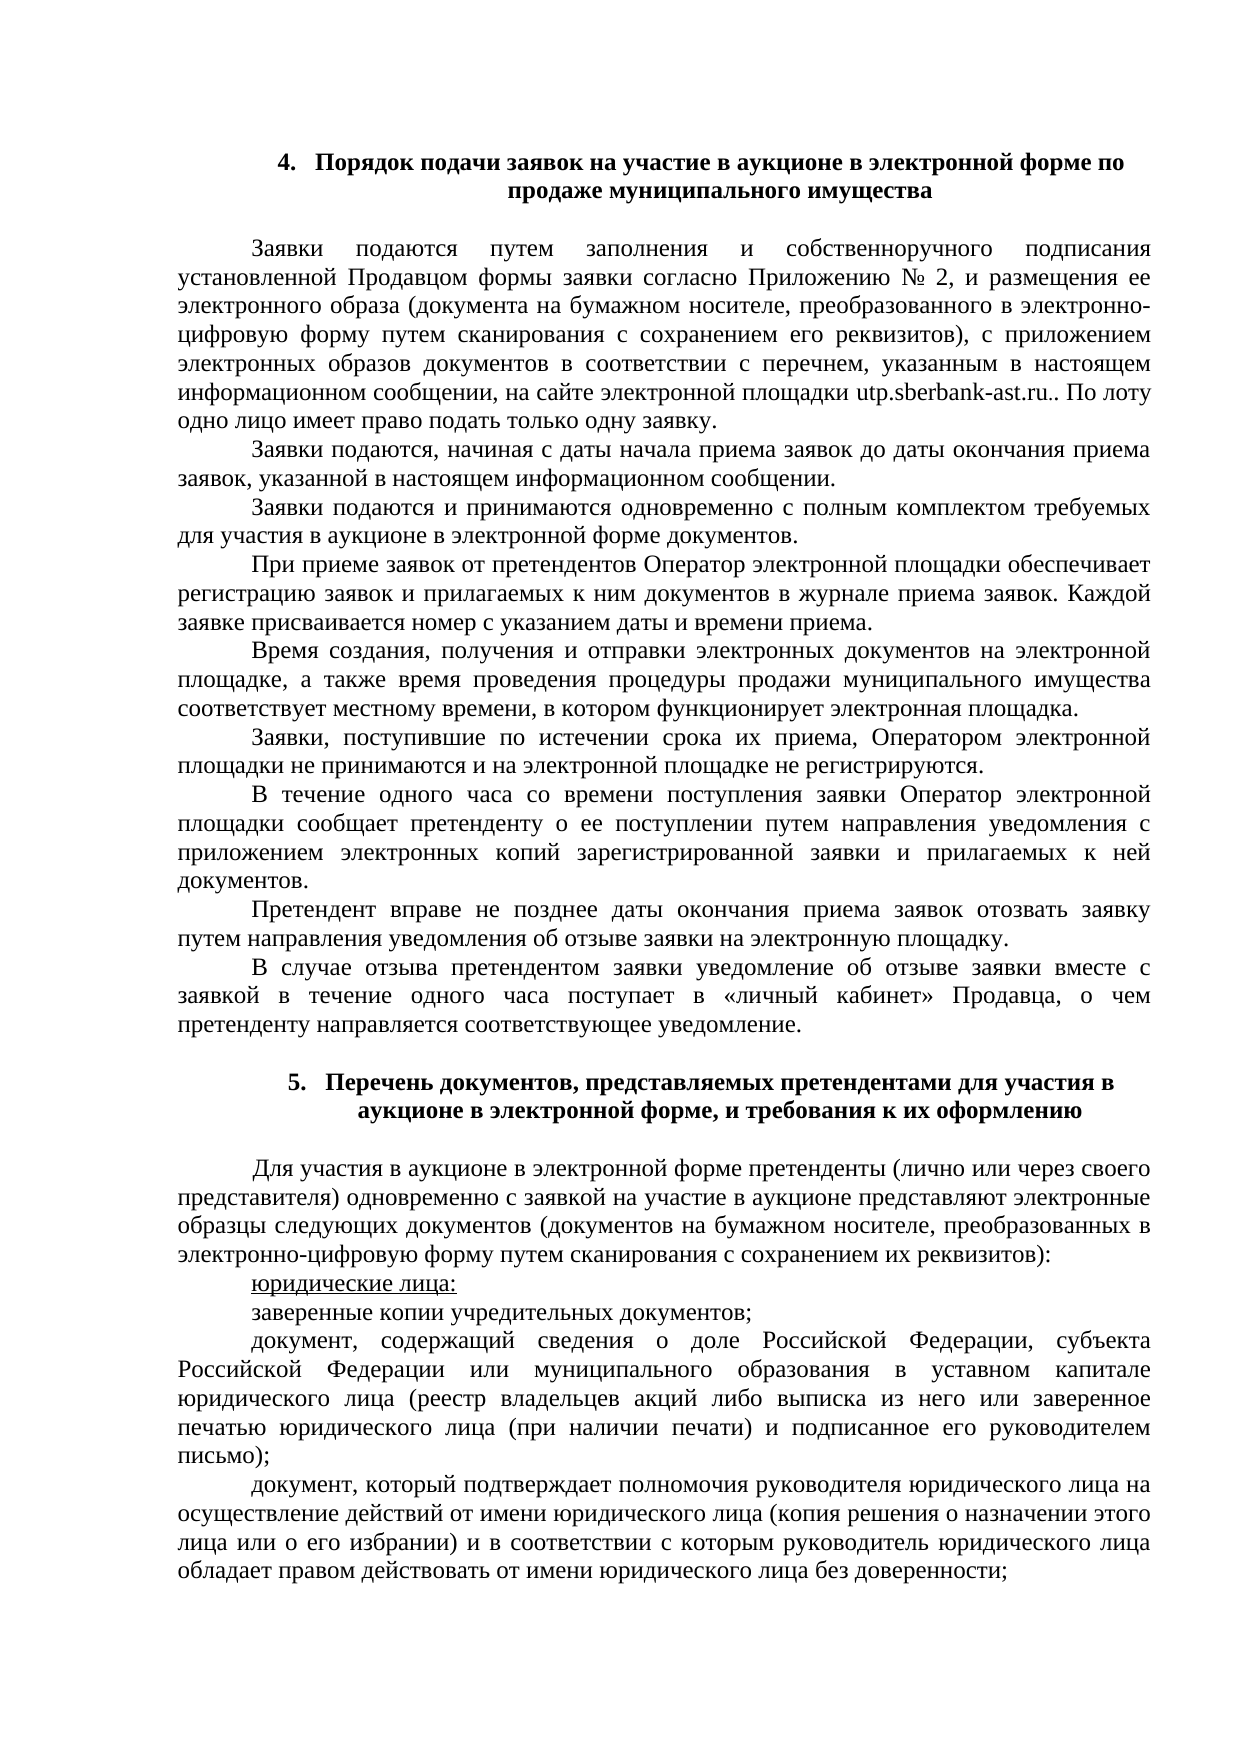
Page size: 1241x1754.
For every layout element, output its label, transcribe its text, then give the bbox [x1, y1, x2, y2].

text В случае отзыва претендентом заявки уведомление об отзыве заявки вместе с заявкой в течение одного часа поступает в «личный кабинет» Продавца, о чем претенденту направляется соответствующее уведомление. [177, 952, 1152, 1038]
text Заявки подаются и принимаются одновременно с полным комплектом требуемых для участия в аукционе в электронной форме документов. [177, 492, 1152, 549]
text Претендент вправе не позднее даты окончания приема заявок отозвать заявку путем направления уведомления об отзыве заявки на электронную площадку. [177, 894, 1152, 952]
list Порядок подачи заявок на участие в аукционе в электронной форме по продаже муниципального имущества [251, 147, 1152, 204]
text Заявки подаются, начиная с даты начала приема заявок до даты окончания приема заявок, указанной в настоящем информационном сообщении. [177, 434, 1152, 492]
text юридические лица: [177, 1268, 1152, 1297]
text В течение одного часа со времени поступления заявки Оператор электронной площадки сообщает претенденту о ее поступлении путем направления уведомления с приложением электронных копий зарегистрированной заявки и прилагаемых к ней документов. [177, 779, 1152, 894]
text документ, содержащий сведения о доле Российской Федерации, субъекта Российской Федерации или муниципального образования в уставном капитале юридического лица (реестр владельцев акций либо выписка из него или заверенное печатью юридического лица (при наличии печати) и подписанное его руководителем письмо); [177, 1326, 1152, 1469]
text При приеме заявок от претендентов Оператор электронной площадки обеспечивает регистрацию заявок и прилагаемых к ним документов в журнале приема заявок. Каждой заявке присваивается номер с указанием даты и времени приема. [177, 549, 1152, 636]
text заверенные копии учредительных документов; [177, 1297, 1152, 1326]
text Время создания, получения и отправки электронных документов на электронной площадке, а также время проведения процедуры продажи муниципального имущества соответствует местному времени, в котором функционирует электронная площадка. [177, 636, 1152, 722]
text документ, который подтверждает полномочия руководителя юридического лица на осуществление действий от имени юридического лица (копия решения о назначении этого лица или о его избрании) и в соответствии с которым руководитель юридического лица обладает правом действовать от имени юридического лица без доверенности; [177, 1469, 1152, 1584]
list Перечень документов, представляемых претендентами для участия в аукционе в электронной форме, и требования к их оформлению [251, 1067, 1152, 1124]
text Заявки, поступившие по истечении срока их приема, Оператором электронной площадки не принимаются и на электронной площадке не регистрируются. [177, 722, 1152, 779]
text Для участия в аукционе в электронной форме претенденты (лично или через своего представителя) одновременно с заявкой на участие в аукционе представляют электронные образцы следующих документов (документов на бумажном носителе, преобразованных в электронно-цифровую форму путем сканирования с сохранением их реквизитов): [177, 1153, 1152, 1268]
text Заявки подаются путем заполнения и собственноручного подписания установленной Продавцом формы заявки согласно Приложению № 2, и размещения ее электронного образа (документа на бумажном носителе, преобразованного в электронно-цифровую форму путем сканирования с сохранением его реквизитов), с приложением электронных образов документов в соответствии с перечнем, указанным в настоящем информационном сообщении, на сайте электронной площадки utp.sberbank-ast.ru.. По лоту одно лицо имеет право подать только одну заявку. [177, 233, 1152, 434]
